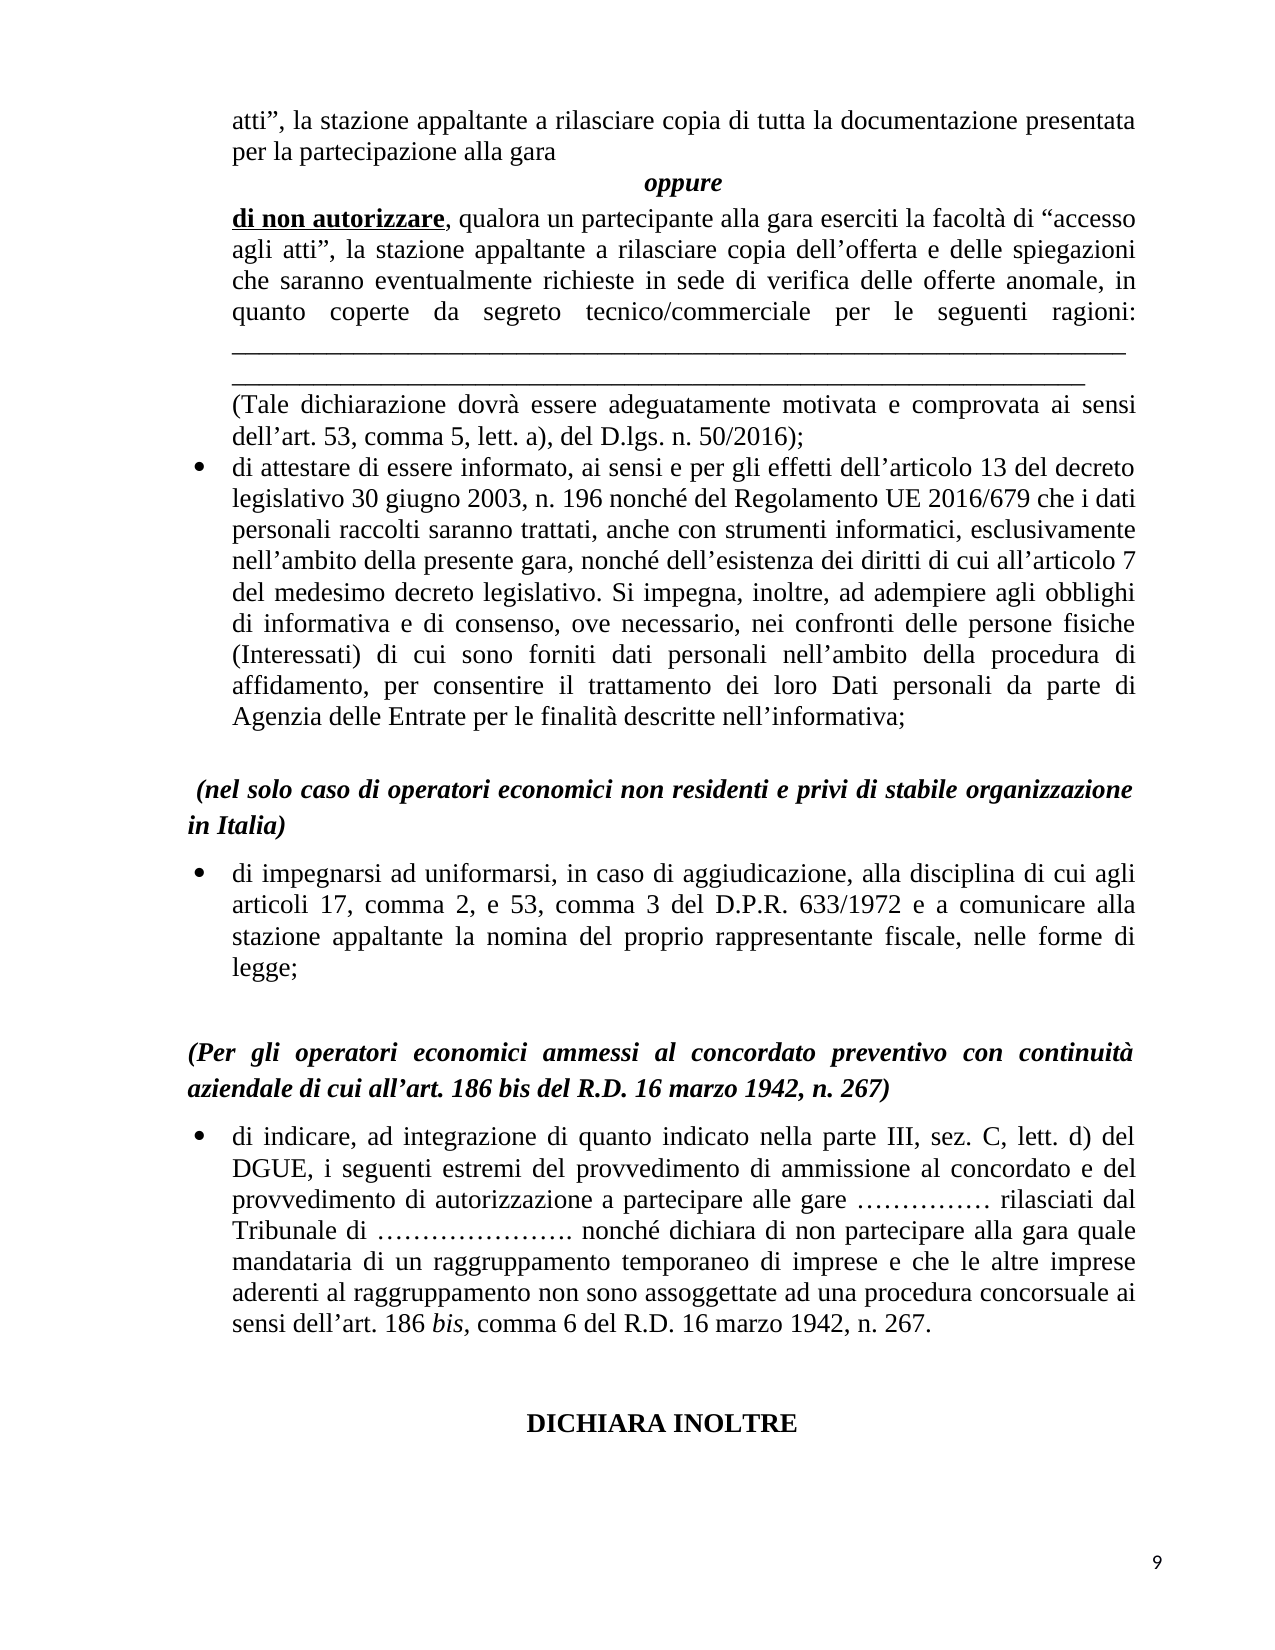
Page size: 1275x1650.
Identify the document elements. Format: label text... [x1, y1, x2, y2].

list di indicare, ad integrazione di quanto indicato nella parte III, sez. C, lett. d) del DGUE, i seguenti estremi del provvedimento di ammissione al concordato e del provvedimento di autorizzazione a partecipare alle gare …………… rilasciati dal Tribunale di …………………. nonché dichiara di non partecipare alla gara quale mandataria di un raggruppamento temporaneo di imprese e che le altre imprese aderenti al raggruppamento non sono assoggettate ad una procedura concorsuale ai sensi dell’art. 186 bis, comma 6 del R.D. 16 marzo 1942, n. 267. [194, 1120, 1137, 1338]
list di attestare di essere informato, ai sensi e per gli effetti dell’articolo 13 del decreto legislativo 30 giugno 2003, n. 196 nonché del Regolamento UE 2016/679 che i dati personali raccolti saranno trattati, anche con strumenti informatici, esclusivamente nell’ambito della presente gara, nonché dell’esistenza dei diritti di cui all’articolo 7 del medesimo decreto legislativo. Si impegna, inoltre, ad adempiere agli obblighi di informativa e di consenso, ove necessario, nei confronti delle persone fisiche (Interessati) di cui sono forniti dati personali nell’ambito della procedura di affidamento, per consentire il trattamento dei loro Dati personali da parte di Agenzia delle Entrate per le finalità descritte nell’informativa; [194, 451, 1137, 731]
list oppure [232, 166, 1137, 197]
text (nel solo caso di operatori economici non residenti e privi di stabile organizzazione in Italia) [187, 773, 1137, 840]
text (Per gli operatori economici ammessi al concordato preventivo con continuità aziendale di cui all’art. 186 bis del R.D. 16 marzo 1942, n. 267) [187, 1036, 1137, 1103]
list di non autorizzare, qualora un partecipante alla gara eserciti la facoltà di “accesso agli atti”, la stazione appaltante a rilasciare copia dell’offerta e delle spiegazioni che saranno eventualmente richieste in sede di verifica delle offerte anomale, in quanto coperte da segreto tecnico/commerciale per le seguenti ragioni: _________________________________________________________________________________________________________________________________ [232, 202, 1137, 389]
list (Tale dichiarazione dovrà essere adeguatamente motivata e comprovata ai sensi dell’art. 53, comma 5, lett. a), del D.lgs. n. 50/2016); [232, 389, 1137, 451]
text DICHIARA INOLTRE [187, 1407, 1137, 1438]
list di impegnarsi ad uniformarsi, in caso di aggiudicazione, alla disciplina di cui agli articoli 17, comma 2, e 53, comma 3 del D.P.R. 633/1972 e a comunicare alla stazione appaltante la nomina del proprio rappresentante fiscale, nelle forme di legge; [194, 857, 1137, 982]
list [194, 104, 1137, 166]
